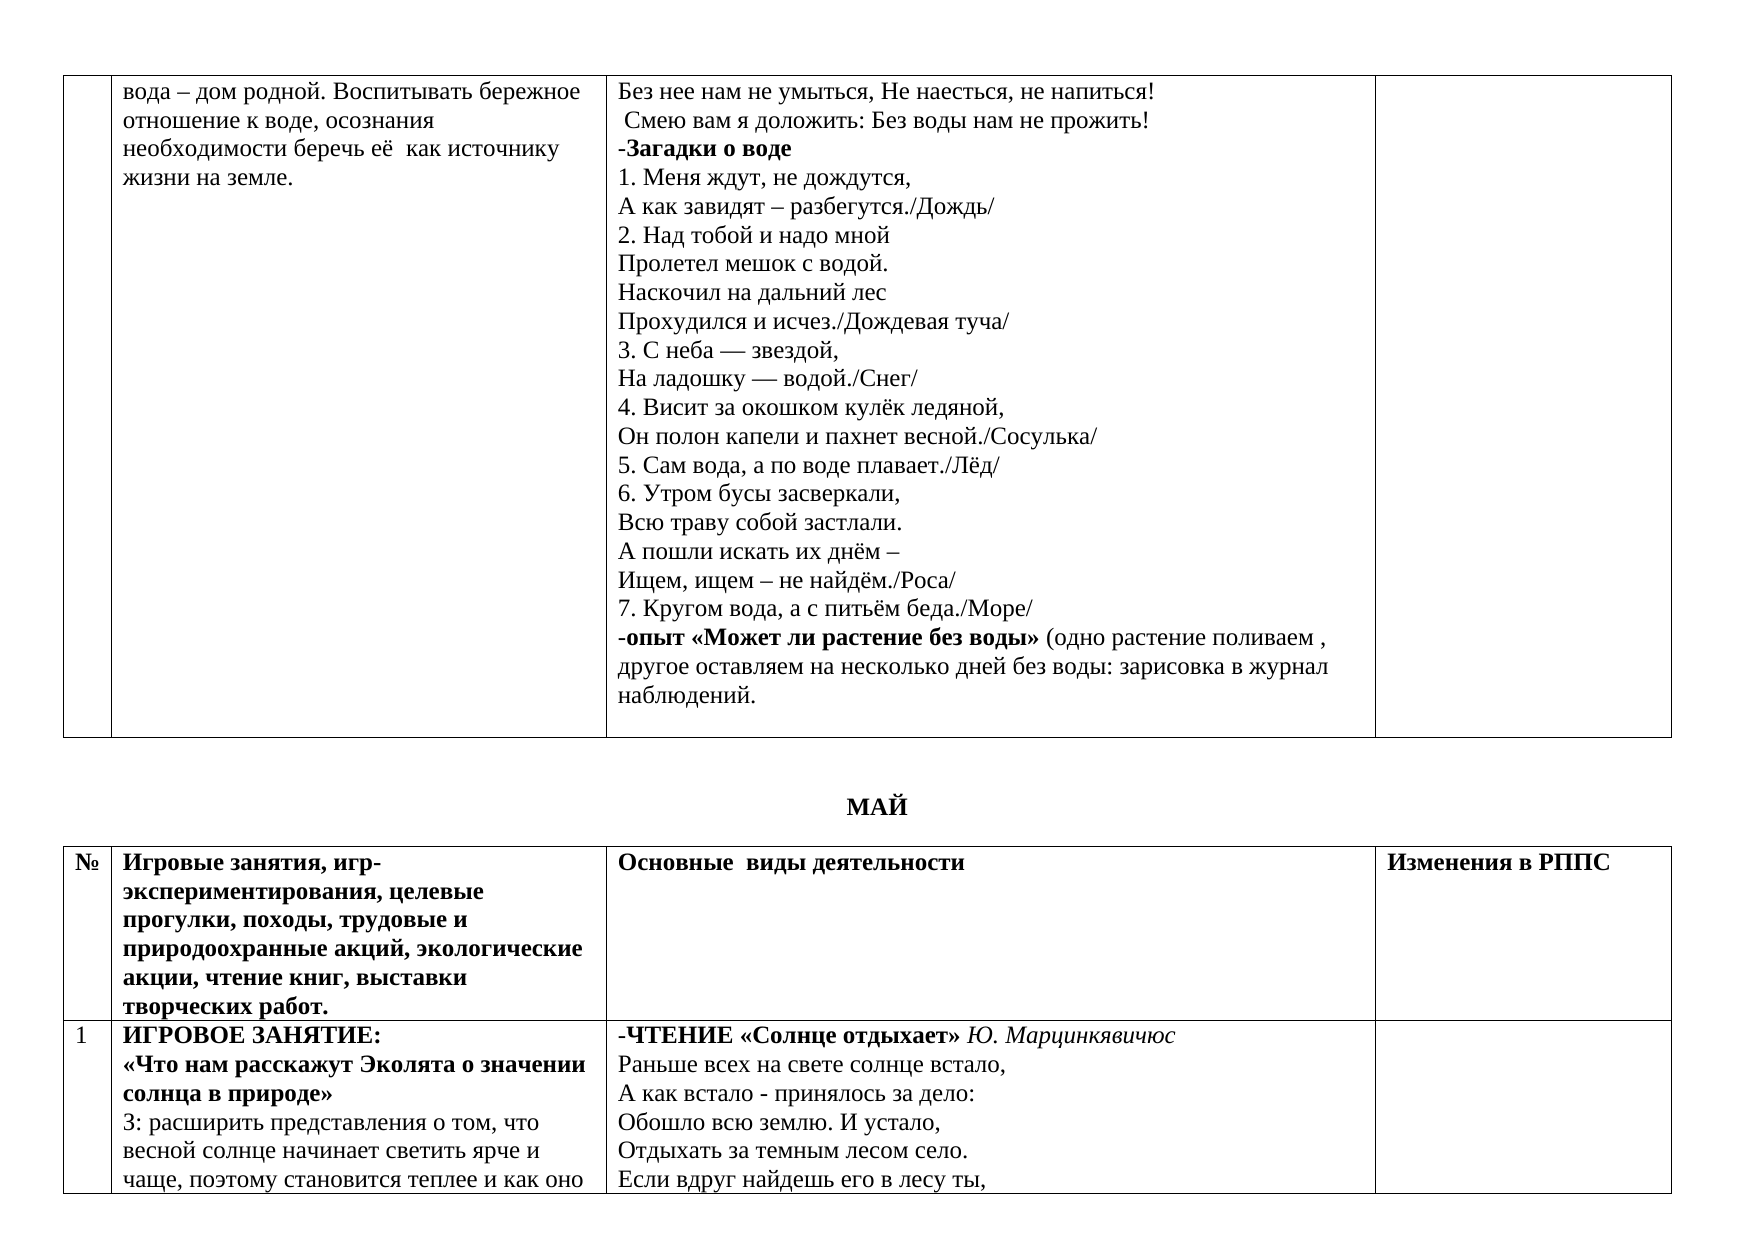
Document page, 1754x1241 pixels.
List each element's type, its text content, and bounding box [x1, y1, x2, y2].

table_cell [112, 1021, 606, 1193]
table_header Игровые занятия, игр-экспериментирования, целевые прогулки, походы, трудовые и природоохранные акций, экологические акции, чтение книг, выставки творческих работ. [112, 847, 606, 1019]
table_header № [64, 847, 111, 1019]
table_cell [1376, 1021, 1671, 1193]
table_header Основные виды деятельности [607, 847, 1375, 1019]
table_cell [112, 76, 606, 737]
table_cell [1376, 76, 1671, 737]
text МАЙ [75, 792, 1679, 821]
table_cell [607, 1021, 1375, 1193]
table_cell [607, 76, 1375, 737]
table_cell 1 [64, 1021, 111, 1193]
table_cell 4 [64, 76, 111, 737]
table_header Изменения в РППС [1376, 847, 1671, 1019]
